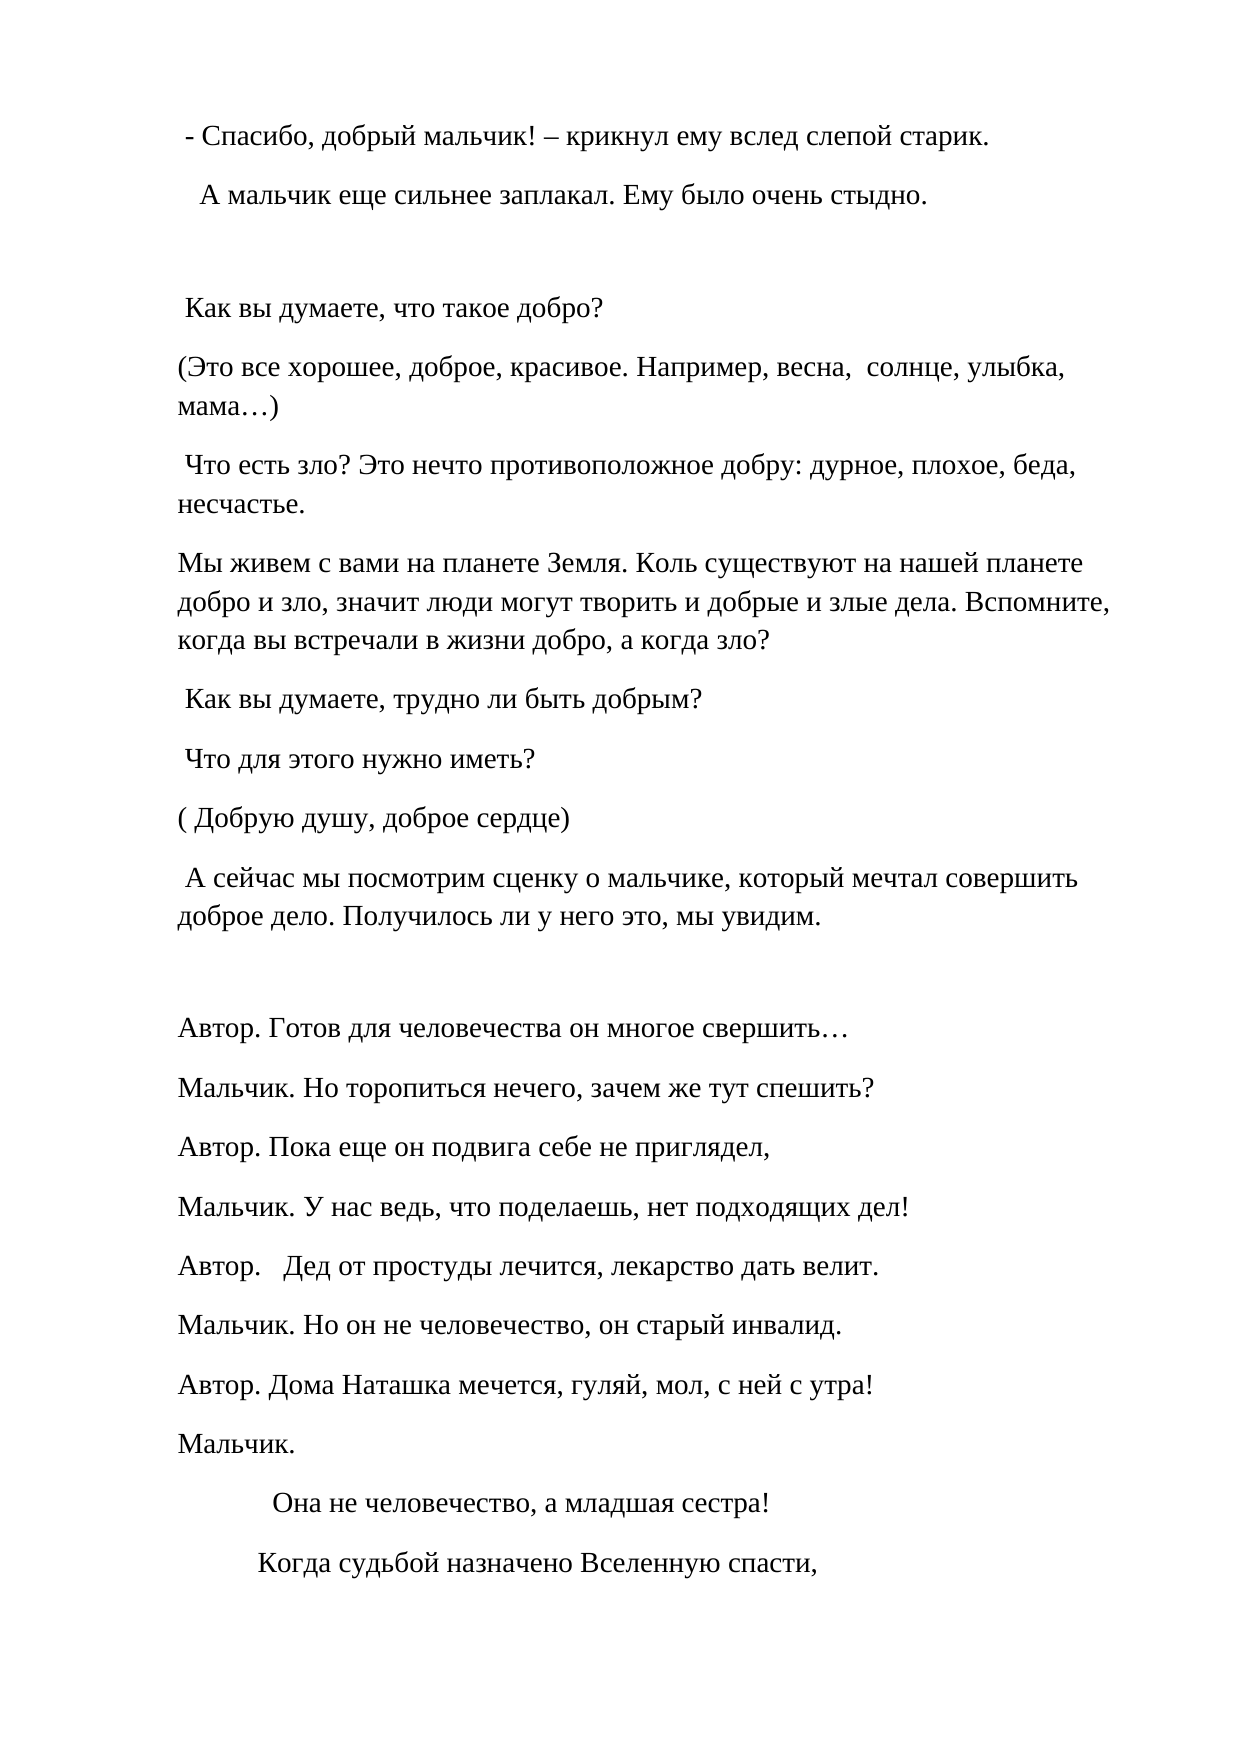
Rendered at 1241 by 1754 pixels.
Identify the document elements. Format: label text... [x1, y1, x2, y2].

text Она не человечество, а младшая сестра! [177, 1486, 1152, 1519]
text - Спасибо, добрый мальчик! – крикнул ему вслед слепой старик. [177, 118, 1152, 152]
text Мальчик. У нас ведь, что поделаешь, нет подходящих дел! [177, 1189, 1152, 1222]
text Автор. Готов для человечества он многое свершить… [177, 1011, 1152, 1044]
text (Это все хорошее, доброе, красивое. Например, весна, солнце, улыбка, мама…) [177, 349, 1152, 421]
text Автор. Дед от простуды лечится, лекарство дать велит. [177, 1248, 1152, 1282]
text Мальчик. Но он не человечество, он старый инвалид. [177, 1307, 1152, 1341]
text Автор. Дома Наташка мечется, гуляй, мол, с ней с утра! [177, 1367, 1152, 1400]
text Как вы думаете, трудно ли быть добрым? [177, 682, 1152, 715]
text А сейчас мы посмотрим сценку о мальчике, который мечтал совершить доброе дело. Получилось ли у него это, мы увидим. [177, 860, 1152, 932]
text Автор. Пока еще он подвига себе не приглядел, [177, 1129, 1152, 1163]
text Мальчик. [177, 1426, 1152, 1460]
text ( Добрую душу, доброе сердце) [177, 800, 1152, 834]
text Мальчик. Но торопиться нечего, зачем же тут спешить? [177, 1070, 1152, 1103]
text Мы живем с вами на планете Земля. Коль существуют на нашей планете добро и зло, значит люди могут творить и добрые и злые дела. Вспомните, когда вы встречали в жизни добро, а когда зло? [177, 545, 1152, 656]
text Как вы думаете, что такое добро? [177, 290, 1152, 323]
text Когда судьбой назначено Вселенную спасти, [177, 1545, 1152, 1578]
text Что для этого нужно иметь? [177, 741, 1152, 774]
text А мальчик еще сильнее заплакал. Ему было очень стыдно. [177, 177, 1152, 211]
text Что есть зло? Это нечто противоположное добру: дурное, плохое, беда, несчастье. [177, 447, 1152, 519]
